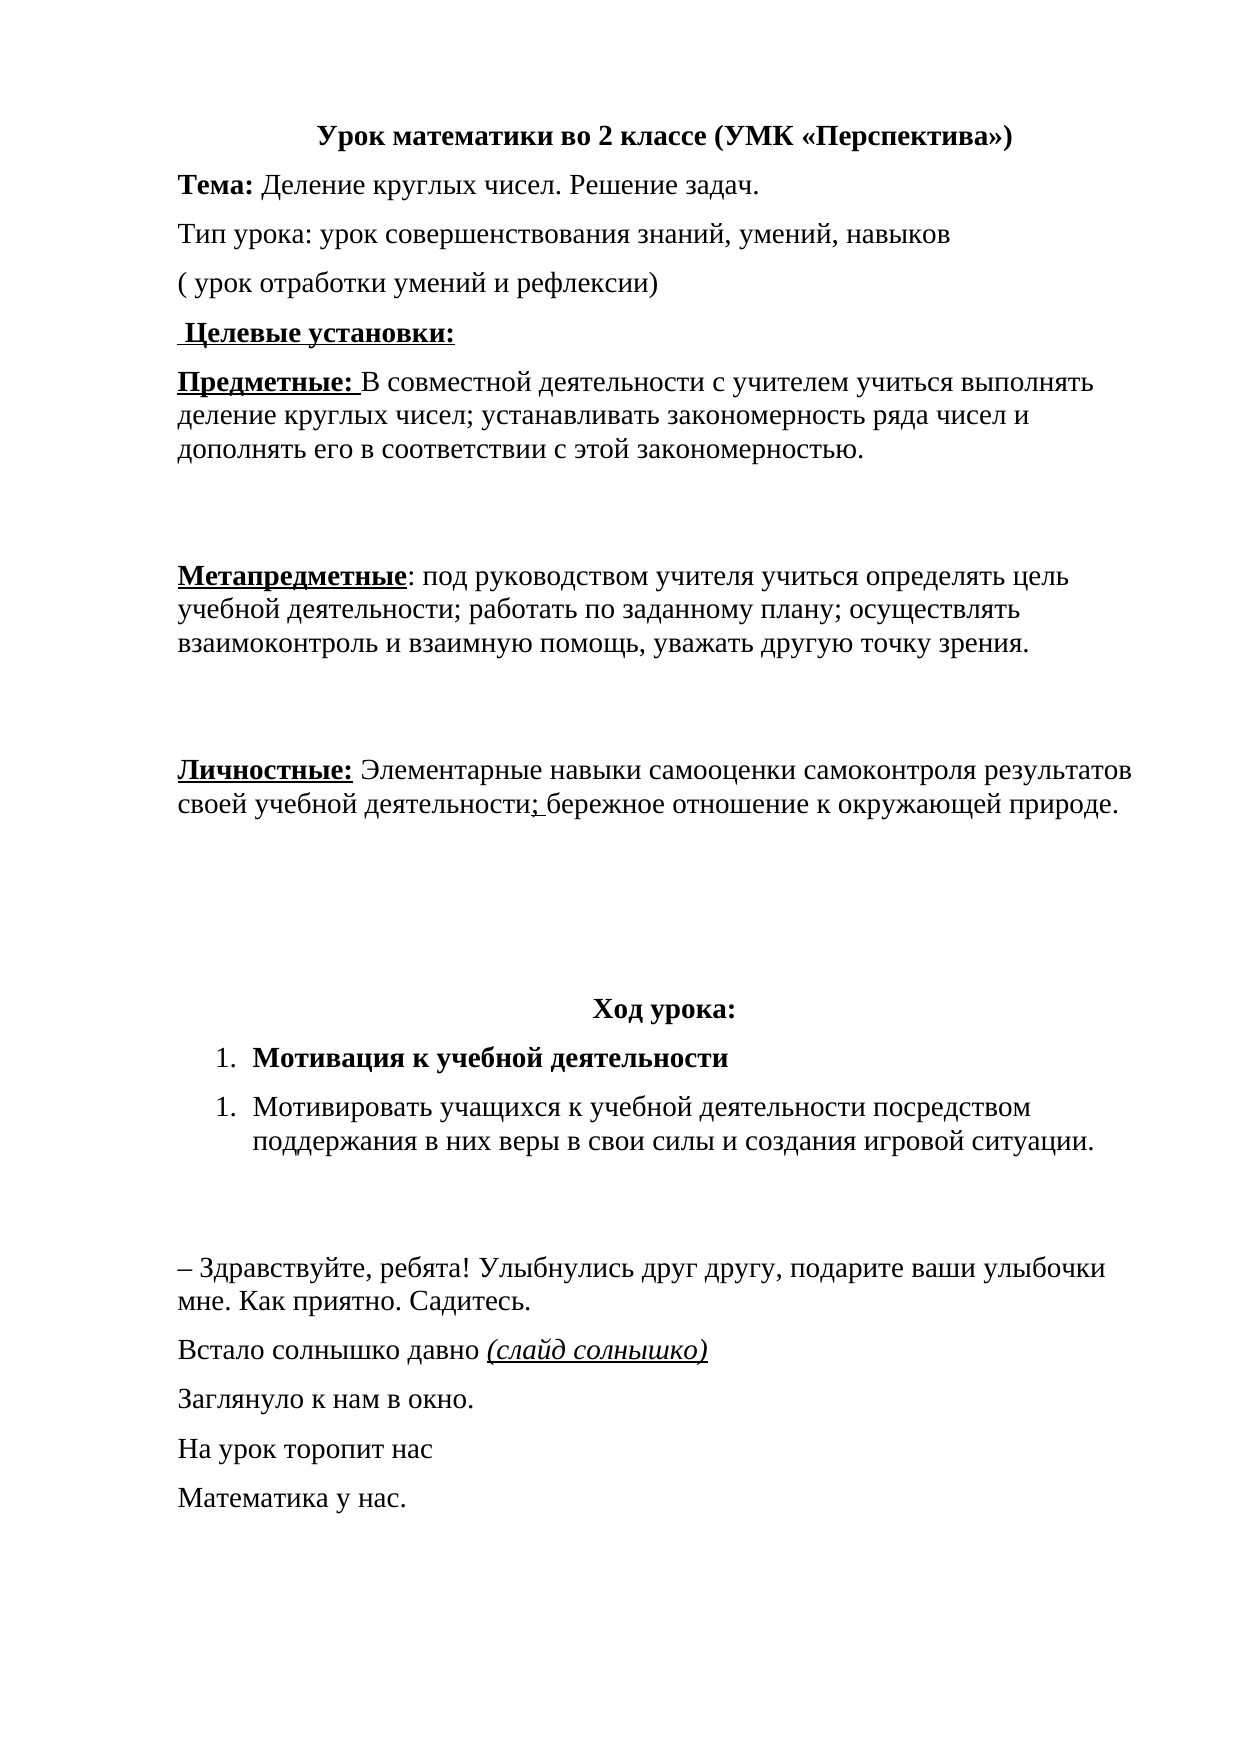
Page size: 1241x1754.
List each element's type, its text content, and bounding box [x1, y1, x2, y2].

text ( урок отработки умений и рефлексии) [177, 266, 1152, 299]
text Ход урока: [177, 991, 1152, 1024]
text Метапредметные: под руководством учителя учиться определять цель учебной деятельности; работать по заданному плану; осуществлять взаимоконтроль и взаимную помощь, уважать другую точку зрения. [177, 558, 1152, 659]
list Мотивировать учащихся к учебной деятельности посредством поддержания в них веры в свои силы и создания игровой ситуации. [215, 1089, 1152, 1156]
text Заглянуло к нам в окно. [177, 1382, 1152, 1415]
text Целевые установки: [177, 315, 1152, 348]
text На урок торопит нас [177, 1431, 1152, 1464]
text Тип урока: урок совершенствования знаний, умений, навыков [177, 216, 1152, 250]
text Урок математики во 2 классе (УМК «Перспектива») [177, 118, 1152, 152]
text Встало солнышко давно (слайд солнышко) [177, 1332, 1152, 1366]
text Личностные: Элементарные навыки самооценки самоконтроля результатов своей учебной деятельности; бережное отношение к окружающей природе. [177, 752, 1152, 819]
text Математика у нас. [177, 1480, 1152, 1513]
list Мотивация к учебной деятельности [215, 1040, 1152, 1073]
text Тема: Деление круглых чисел. Решение задач. [177, 167, 1152, 201]
text Предметные: В совместной деятельности с учителем учиться выполнять деление круглых чисел; устанавливать закономерность ряда чисел и дополнять его в соответствии с этой закономерностью. [177, 364, 1152, 464]
text – Здравствуйте, ребята! Улыбнулись друг другу, подарите ваши улыбочки мне. Как приятно. Садитесь. [177, 1250, 1152, 1317]
